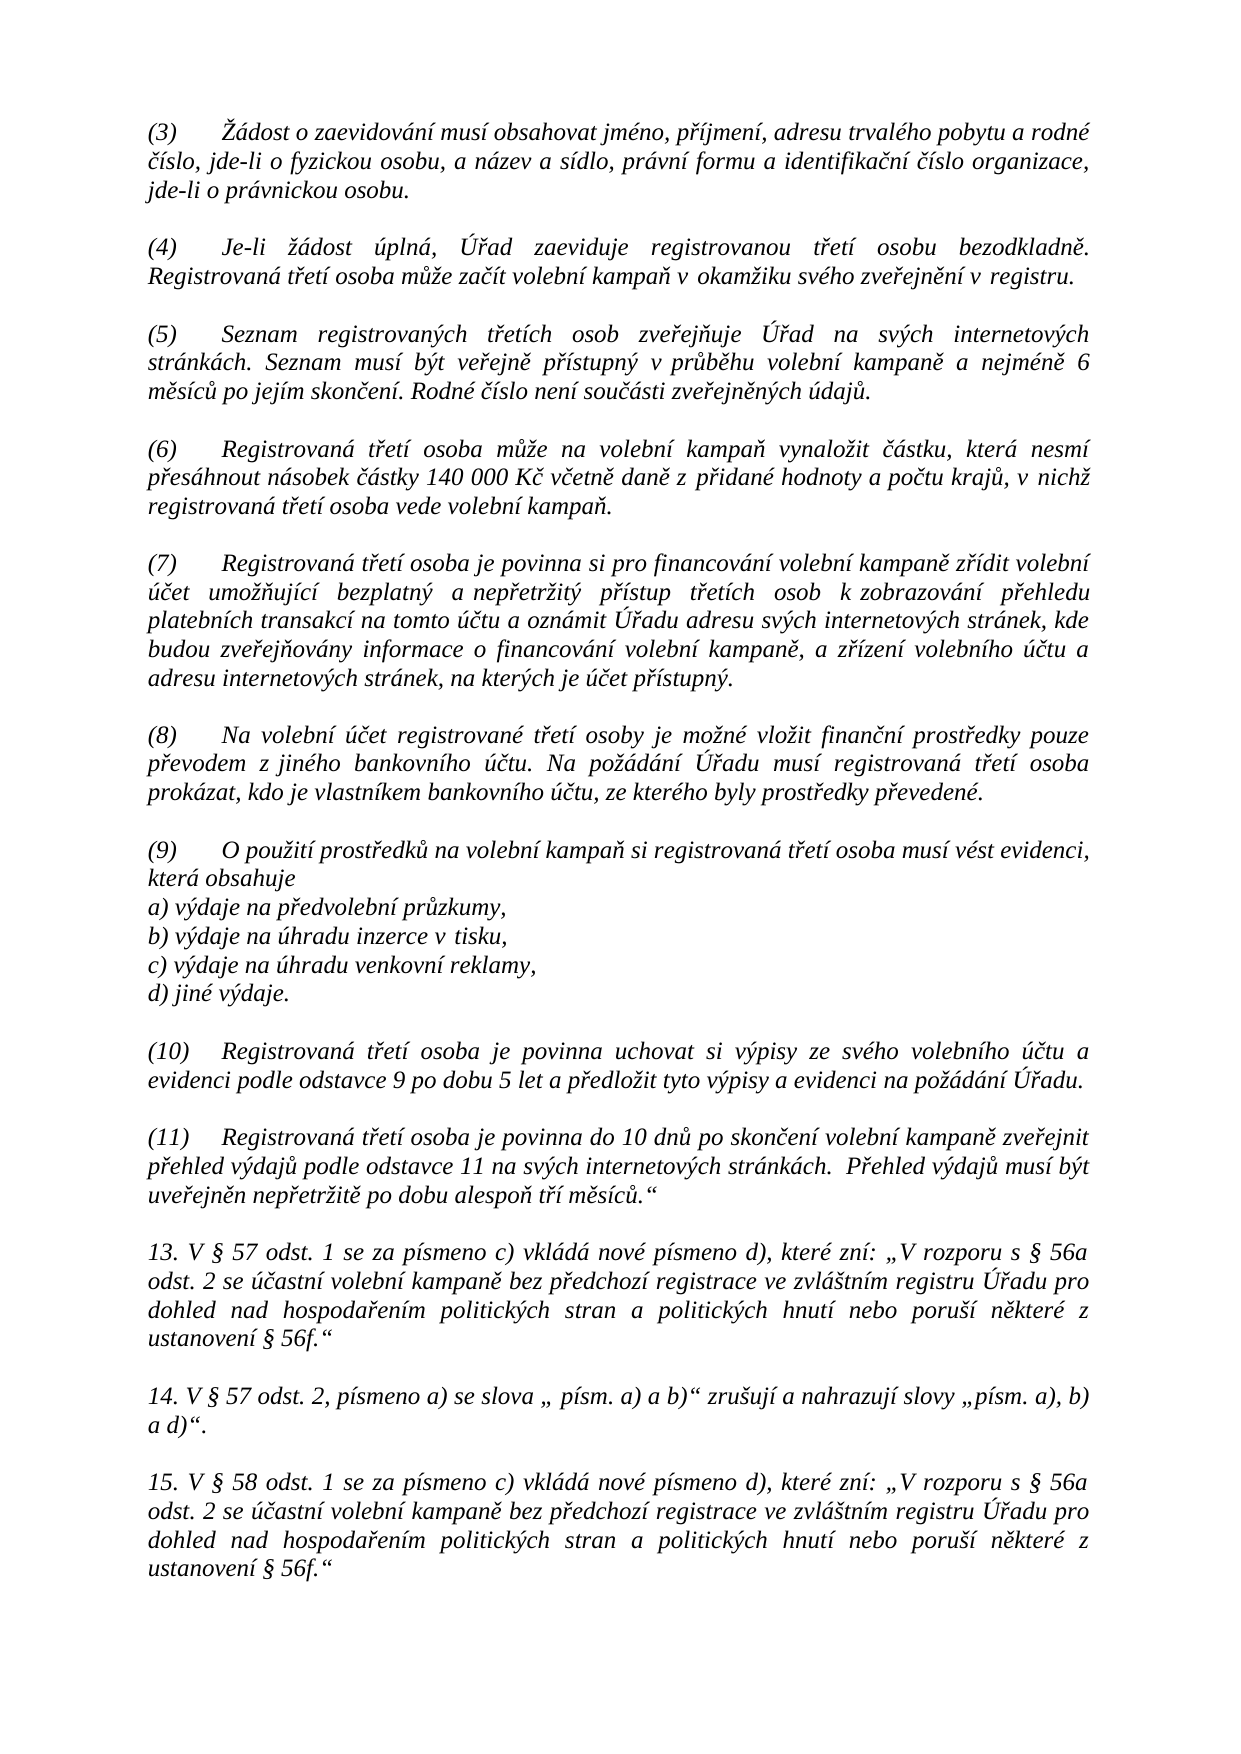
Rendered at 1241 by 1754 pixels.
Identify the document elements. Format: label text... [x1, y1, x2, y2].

text a) výdaje na předvolební průzkumy, [148, 892, 1093, 921]
text (10) Registrovaná třetí osoba je povinna uchovat si výpisy ze svého volebního účtu a evidenci podle odstavce 9 po dobu 5 let a předložit tyto výpisy a evidenci na požádání Úřadu. [148, 1036, 1093, 1093]
text (6) Registrovaná třetí osoba může na volební kampaň vynaložit částku, která nesmí přesáhnout násobek částky 140 000 Kč včetně daně z přidané hodnoty a počtu krajů, v nichž registrovaná třetí osoba vede volební kampaň. [148, 434, 1093, 520]
text (8) Na volební účet registrované třetí osoby je možné vložit finanční prostředky pouze převodem z jiného bankovního účtu. Na požádání Úřadu musí registrovaná třetí osoba prokázat, kdo je vlastníkem bankovního účtu, ze kterého byly prostředky převedené. [148, 720, 1093, 806]
text b) výdaje na úhradu inzerce v tisku, [148, 921, 1093, 950]
text (3) Žádost o zaevidování musí obsahovat jméno, příjmení, adresu trvalého pobytu a rodné číslo, jde-li o fyzickou osobu, a název a sídlo, právní formu a identifikační číslo organizace, jde-li o právnickou osobu. [148, 117, 1093, 204]
text (9) O použití prostředků na volební kampaň si registrovaná třetí osoba musí vést evidenci, která obsahuje [148, 835, 1093, 892]
text d) jiné výdaje. [148, 978, 1093, 1007]
text c) výdaje na úhradu venkovní reklamy, [148, 950, 1093, 978]
text (5) Seznam registrovaných třetích osob zveřejňuje Úřad na svých internetových stránkách. Seznam musí být veřejně přístupný v průběhu volební kampaně a nejméně 6 měsíců po jejím skončení. Rodné číslo není součásti zveřejněných údajů. [148, 319, 1093, 405]
text (7) Registrovaná třetí osoba je povinna si pro financování volební kampaně zřídit volební účet umožňující bezplatný a nepřetržitý přístup třetích osob k zobrazování přehledu platebních transakcí na tomto účtu a oznámit Úřadu adresu svých internetových stránek, kde budou zveřejňovány informace o financování volební kampaně, a zřízení volebního účtu a adresu internetových stránek, na kterých je účet přístupný. [148, 548, 1093, 692]
text 13. V § 57 odst. 1 se za písmeno c) vkládá nové písmeno d), které zní: „V rozporu s § 56a odst. 2 se účastní volební kampaně bez předchozí registrace ve zvláštním registru Úřadu pro dohled nad hospodařením politických stran a politických hnutí nebo poruší některé z ustanovení § 56f.“ [148, 1237, 1093, 1352]
text (11) Registrovaná třetí osoba je povinna do 10 dnů po skončení volební kampaně zveřejnit přehled výdajů podle odstavce 11 na svých internetových stránkách. Přehled výdajů musí být uveřejněn nepřetržitě po dobu alespoň tří měsíců.“ [148, 1122, 1093, 1208]
text (4) Je-li žádost úplná, Úřad zaeviduje registrovanou třetí osobu bezodkladně. Registrovaná třetí osoba může začít volební kampaň v okamžiku svého zveřejnění v registru. [148, 232, 1093, 290]
text 15. V § 58 odst. 1 se za písmeno c) vkládá nové písmeno d), které zní: „V rozporu s § 56a odst. 2 se účastní volební kampaně bez předchozí registrace ve zvláštním registru Úřadu pro dohled nad hospodařením politických stran a politických hnutí nebo poruší některé z ustanovení § 56f.“ [148, 1467, 1093, 1582]
text 14. V § 57 odst. 2, písmeno a) se slova „ písm. a) a b)“ zrušují a nahrazují slovy „písm. a), b) a d)“. [148, 1381, 1093, 1438]
